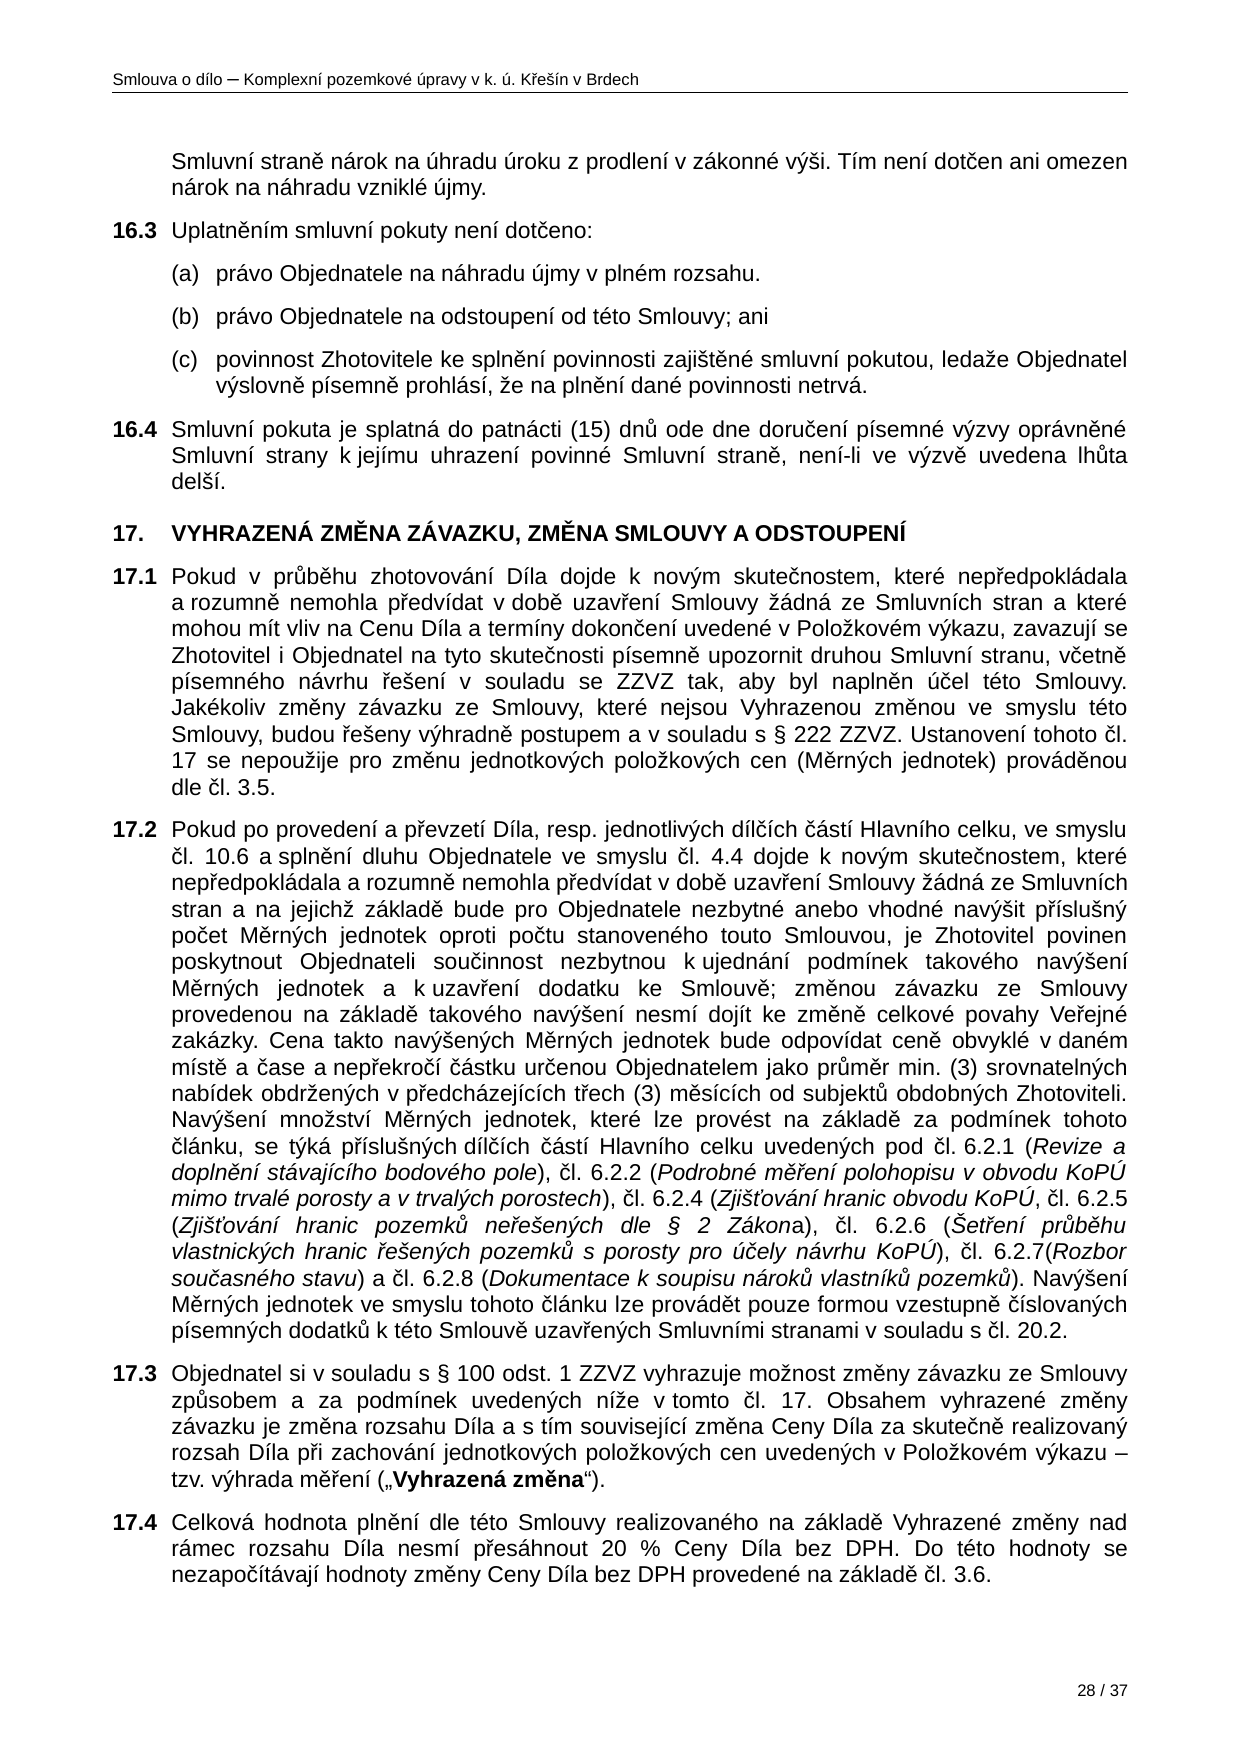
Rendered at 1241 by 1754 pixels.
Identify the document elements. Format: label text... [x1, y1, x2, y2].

text Vyhrazená změna závazku, změna smlouvy a odstoupení [112, 519, 1128, 546]
list právo Objednatele na náhradu újmy v plném rozsahu. [171, 260, 1128, 286]
text Objednatel si v souladu s § 100 odst. 1 ZZVZ vyhrazuje možnost změny závazku ze Smlouvy způsobem a za podmínek uvedených níže v tomto čl. 17. Obsahem vyhrazené změny závazku je změna rozsahu Díla a s tím související změna Ceny Díla za skutečně realizovaný rozsah Díla při zachování jednotkových položkových cen uvedených v Položkovém výkazu – tzv. výhrada měření („Vyhrazená změna“). [112, 1360, 1128, 1492]
text Pokud v průběhu zhotovování Díla dojde k novým skutečnostem, které nepředpokládala a rozumně nemohla předvídat v době uzavření Smlouvy žádná ze Smluvních stran a které mohou mít vliv na Cenu Díla a termíny dokončení uvedené v Položkovém výkazu, zavazují se Zhotovitel i Objednatel na tyto skutečnosti písemně upozornit druhou Smluvní stranu, včetně písemného návrhu řešení v souladu se ZZVZ tak, aby byl naplněn účel této Smlouvy. Jakékoliv změny závazku ze Smlouvy, které nejsou Vyhrazenou změnou ve smyslu této Smlouvy, budou řešeny výhradně postupem a v souladu s § 222 ZZVZ. Ustanovení tohoto čl. 17 se nepoužije pro změnu jednotkových položkových cen (Měrných jednotek) prováděnou dle čl. 3.6. [112, 563, 1128, 800]
text Pokud po provedení a převzetí Díla, resp. jednotlivých dílčích částí Hlavního celku, ve smyslu čl. 10.6 a splnění dluhu Objednatele ve smyslu čl. 4.4 dojde k novým skutečnostem, které nepředpokládala a rozumně nemohla předvídat v době uzavření Smlouvy žádná ze Smluvních stran a na jejichž základě bude pro Objednatele nezbytné anebo vhodné navýšit příslušný počet Měrných jednotek oproti počtu stanoveného touto Smlouvou, je Zhotovitel povinen poskytnout Objednateli součinnost nezbytnou k ujednání podmínek takového navýšení Měrných jednotek a k uzavření dodatku ke Smlouvě; změnou závazku ze Smlouvy provedenou na základě takového navýšení nesmí dojít ke změně celkové povahy Veřejné zakázky. Cena takto navýšených Měrných jednotek bude odpovídat ceně obvyklé v daném místě a čase a nepřekročí částku určenou Objednatelem jako průměr min. (3) srovnatelných nabídek obdržených v předcházejících třech (3) měsících od subjektů obdobných Zhotoviteli. Navýšení množství Měrných jednotek, které lze provést na základě za podmínek tohoto článku, se týká příslušných dílčích částí Hlavního celku uvedených pod čl. 6.2.1 (Revize a doplnění stávajícího bodového pole), čl. 6.2.2 (Podrobné měření polohopisu v obvodu KoPÚ mimo trvalé porosty a v trvalých porostech), čl. 6.2.4 (Zjišťování hranic obvodu KoPÚ, čl. 6.2.5 (Zjišťování hranic pozemků neřešených dle § 2 Zákona), čl. 6.2.6 (Šetření průběhu vlastnických hranic řešených pozemků s porosty pro účely návrhu KoPÚ), čl. 6.2.7(Rozbor současného stavu) a čl. 6.2.8 (Dokumentace k soupisu nároků vlastníků pozemků). Navýšení Měrných jednotek ve smyslu tohoto článku lze provádět pouze formou vzestupně číslovaných písemných dodatků k této Smlouvě uzavřených Smluvními stranami v souladu s čl. 20.2. [112, 816, 1128, 1343]
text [112, 148, 1128, 200]
list právo Objednatele na odstoupení od této Smlouvy; ani [171, 303, 1128, 329]
text Uplatněním smluvní pokuty není dotčeno: [112, 217, 1128, 243]
text Celková hodnota plnění dle této Smlouvy realizovaného na základě Vyhrazené změny nad rámec rozsahu Díla nesmí přesáhnout 20 % Ceny Díla bez DPH. Do této hodnoty se nezapočítávají hodnoty změny Ceny Díla bez DPH provedené na základě čl. 3.6. [112, 1509, 1128, 1588]
list povinnost Zhotovitele ke splnění povinnosti zajištěné smluvní pokutou, ledaže Objednatel výslovně písemně prohlásí, že na plnění dané povinnosti netrvá. [171, 346, 1128, 399]
text Smluvní pokuta je splatná do patnácti (15) dnů ode dne doručení písemné výzvy oprávněné Smluvní strany k jejímu uhrazení povinné Smluvní straně, není-li ve výzvě uvedena lhůta delší. [112, 416, 1128, 494]
